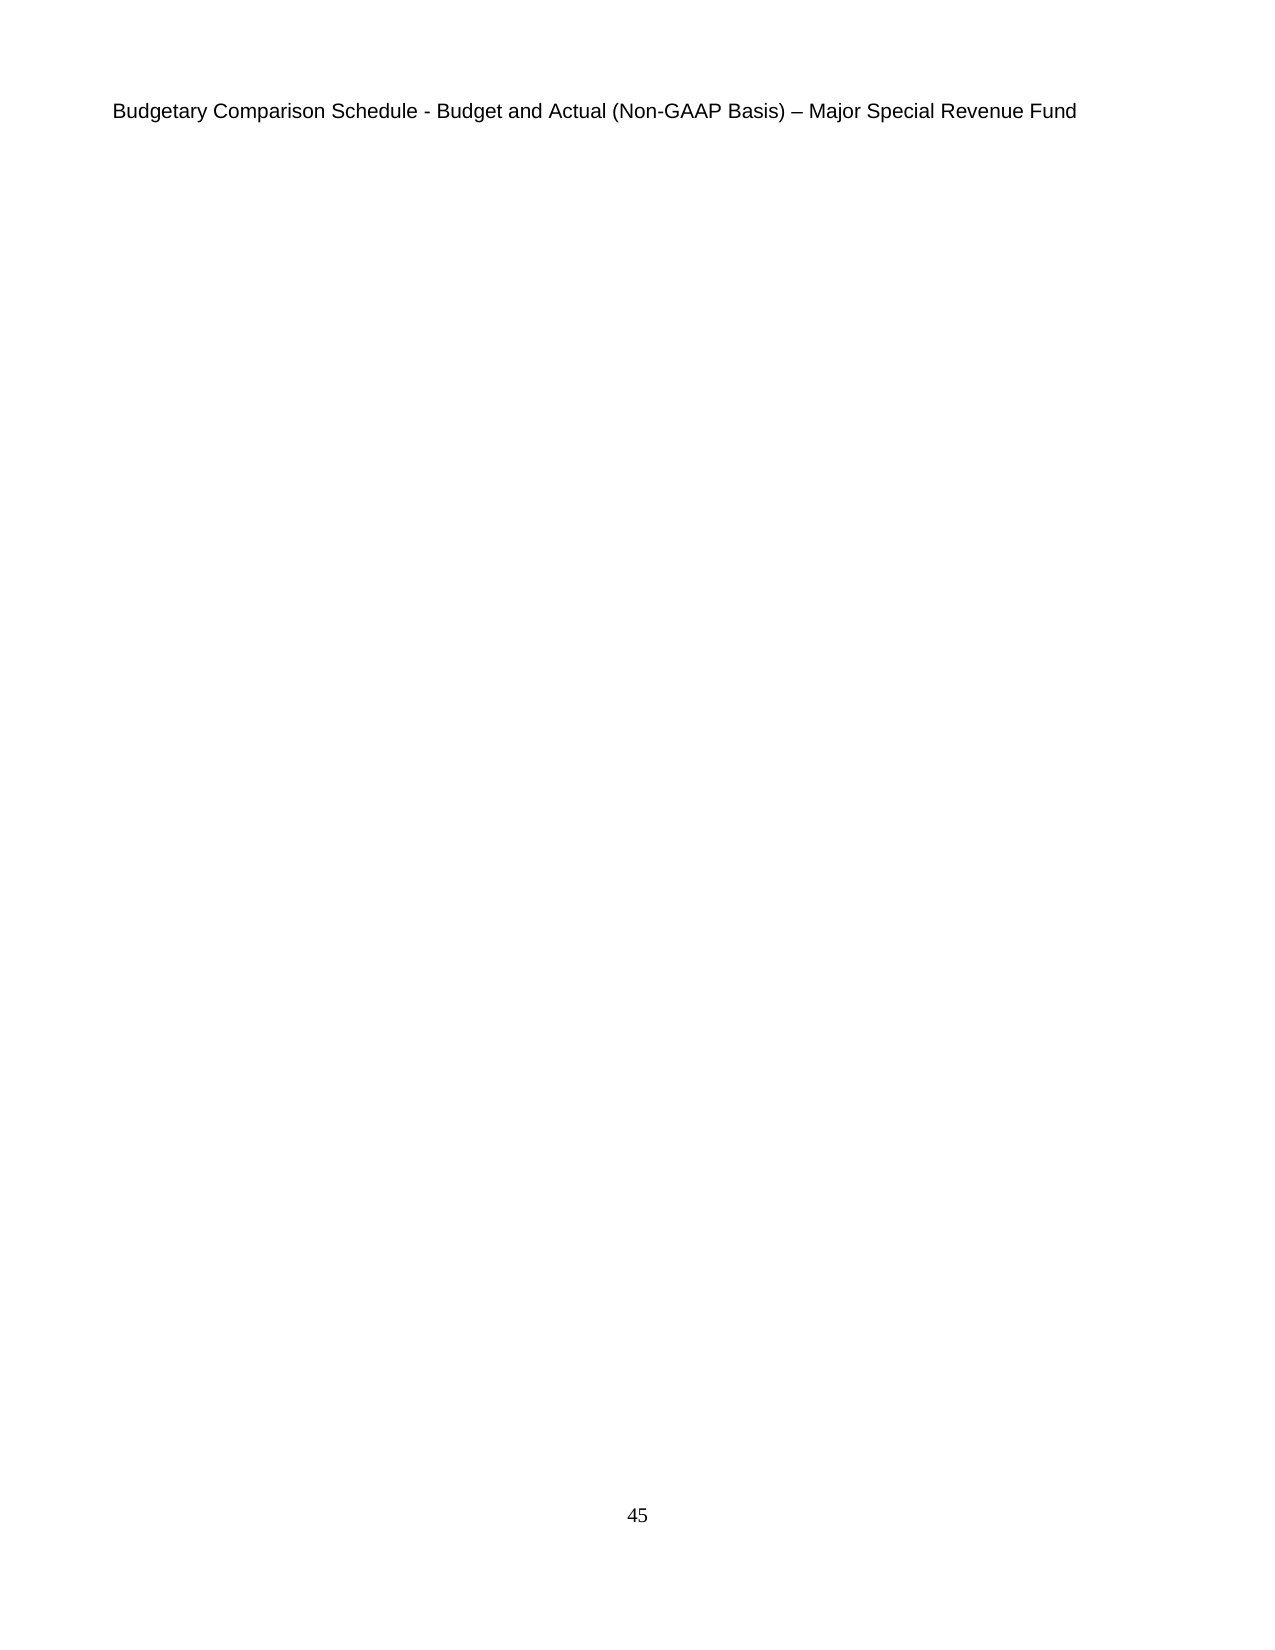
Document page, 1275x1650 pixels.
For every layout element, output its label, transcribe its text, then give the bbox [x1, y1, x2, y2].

subtitle Budgetary Comparison Schedule - Budget and Actual (Non-GAAP Basis) – Major Special Revenue Fund [112, 99, 1162, 123]
